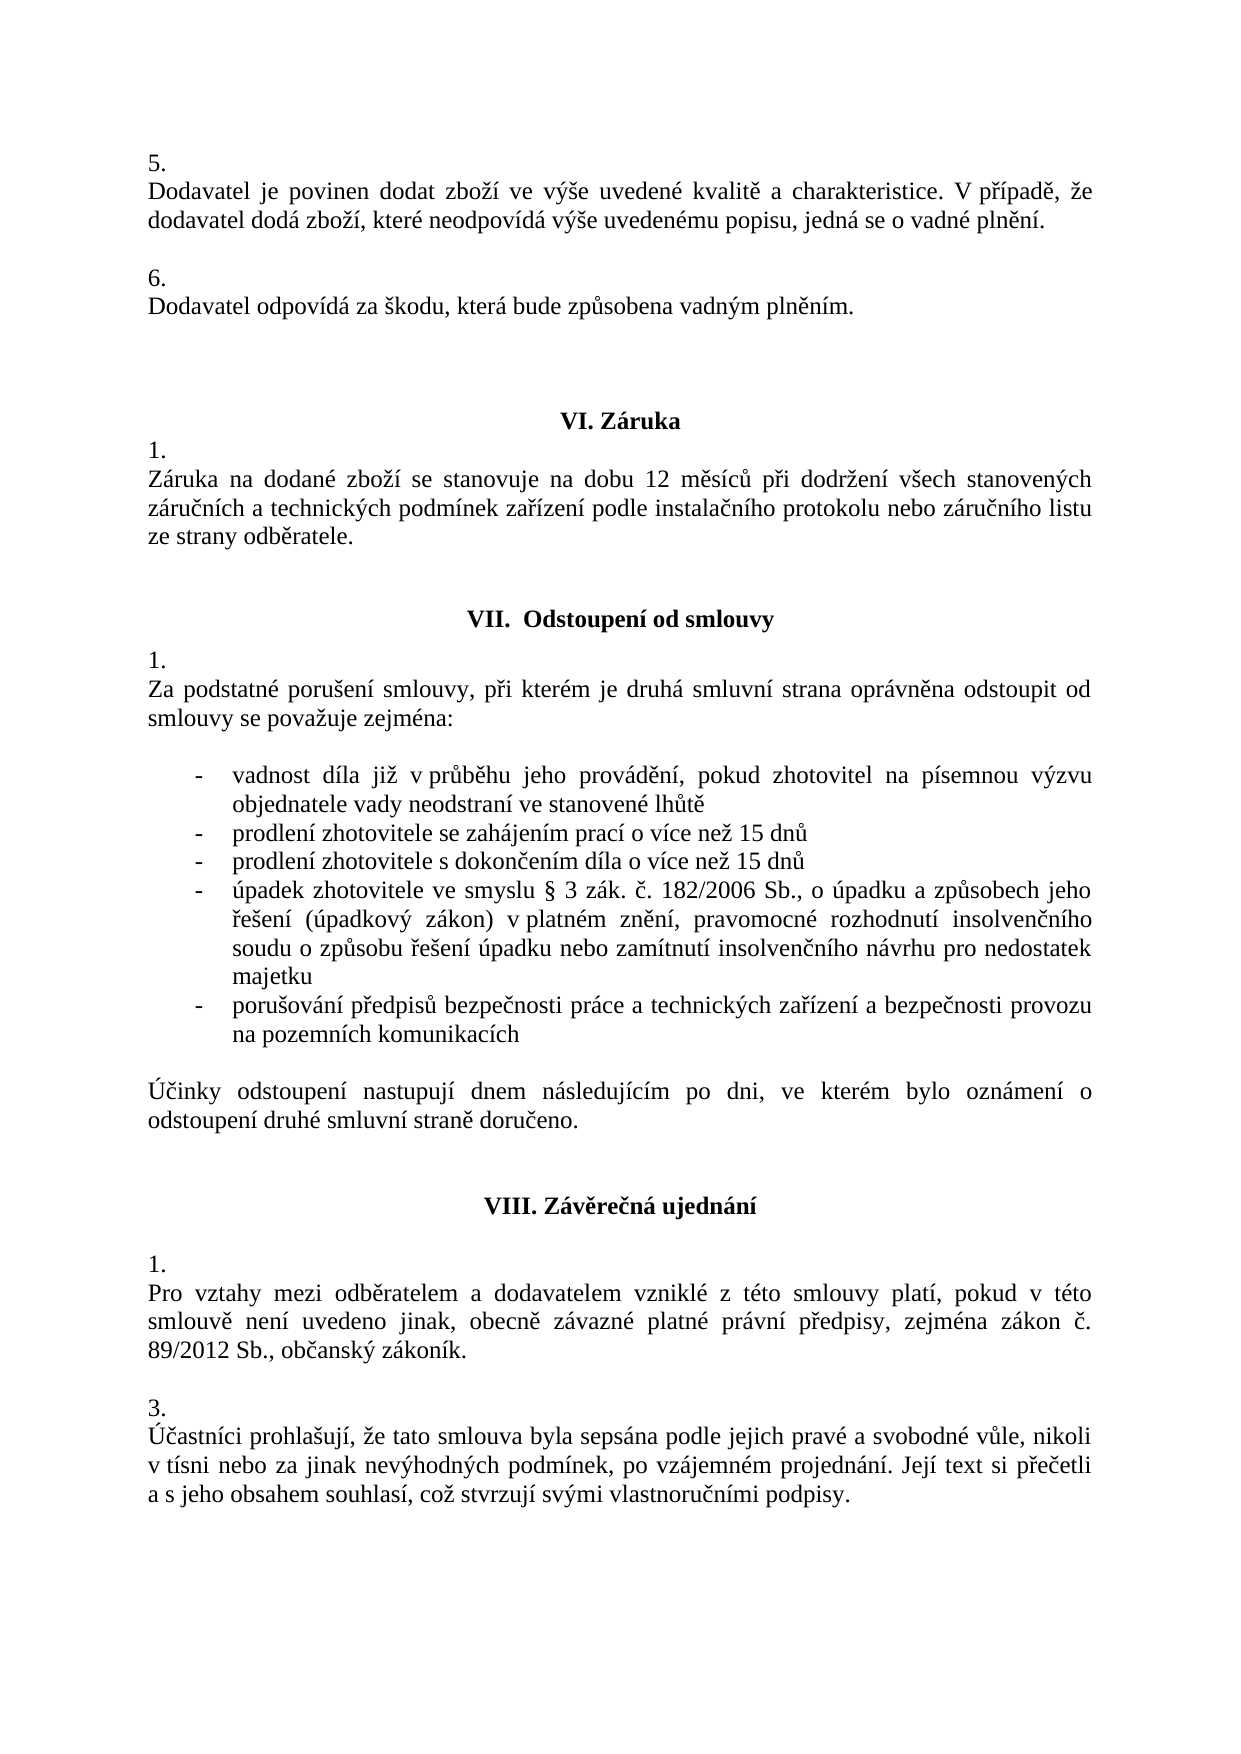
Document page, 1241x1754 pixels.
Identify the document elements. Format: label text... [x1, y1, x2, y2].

text VI. Záruka [148, 406, 1093, 435]
text Záruka na dodané zboží se stanovuje na dobu 12 měsíců při dodržení všech stanovených záručních a technických podmínek zařízení podle instalačního protokolu nebo záručního listu ze strany odběratele. [148, 464, 1093, 550]
text Účinky odstoupení nastupují dnem následujícím po dni, ve kterém bylo oznámení o odstoupení druhé smluvní straně doručeno. [148, 1076, 1093, 1134]
list porušování předpisů bezpečnosti práce a technických zařízení a bezpečnosti provozu na pozemních komunikacích [194, 990, 1093, 1048]
text VIII. Závěrečná ujednání [148, 1191, 1093, 1220]
text Účastníci prohlašují, že tato smlouva byla sepsána podle jejich pravé a svobodné vůle, nikoli v tísni nebo za jinak nevýhodných podmínek, po vzájemném projednání. Její text si přečetli a s jeho obsahem souhlasí, což stvrzují svými vlastnoručními podpisy. [148, 1421, 1093, 1508]
list prodlení zhotovitele s dokončením díla o více než 15 dnů [194, 846, 1093, 875]
text 1. [148, 1249, 1093, 1278]
text 1. [148, 645, 1093, 674]
text 6. [148, 263, 1093, 291]
text 3. [148, 1393, 1093, 1421]
text VII. Odstoupení od smlouvy [148, 604, 1093, 633]
text Dodavatel odpovídá za škodu, která bude způsobena vadným plněním. [148, 291, 1093, 320]
list prodlení zhotovitele se zahájením prací o více než 15 dnů [194, 818, 1093, 846]
list vadnost díla již v průběhu jeho provádění, pokud zhotovitel na písemnou výzvu objednatele vady neodstraní ve stanovené lhůtě [194, 760, 1093, 818]
text Za podstatné porušení smlouvy, při kterém je druhá smluvní strana oprávněna odstoupit od smlouvy se považuje zejména: [148, 674, 1093, 731]
list úpadek zhotovitele ve smyslu § 3 zák. č. 182/2006 Sb., o úpadku a způsobech jeho řešení (úpadkový zákon) v platném znění, pravomocné rozhodnutí insolvenčního soudu o způsobu řešení úpadku nebo zamítnutí insolvenčního návrhu pro nedostatek majetku [194, 875, 1093, 990]
text 5. [148, 148, 1093, 176]
text Dodavatel je povinen dodat zboží ve výše uvedené kvalitě a charakteristice. V případě, že dodavatel dodá zboží, které neodpovídá výše uvedenému popisu, jedná se o vadné plnění. [148, 176, 1093, 234]
text Pro vztahy mezi odběratelem a dodavatelem vzniklé z této smlouvy platí, pokud v této smlouvě není uvedeno jinak, obecně závazné platné právní předpisy, zejména zákon č. 89/2012 Sb., občanský zákoník. [148, 1278, 1093, 1364]
text 1. [148, 435, 1093, 464]
